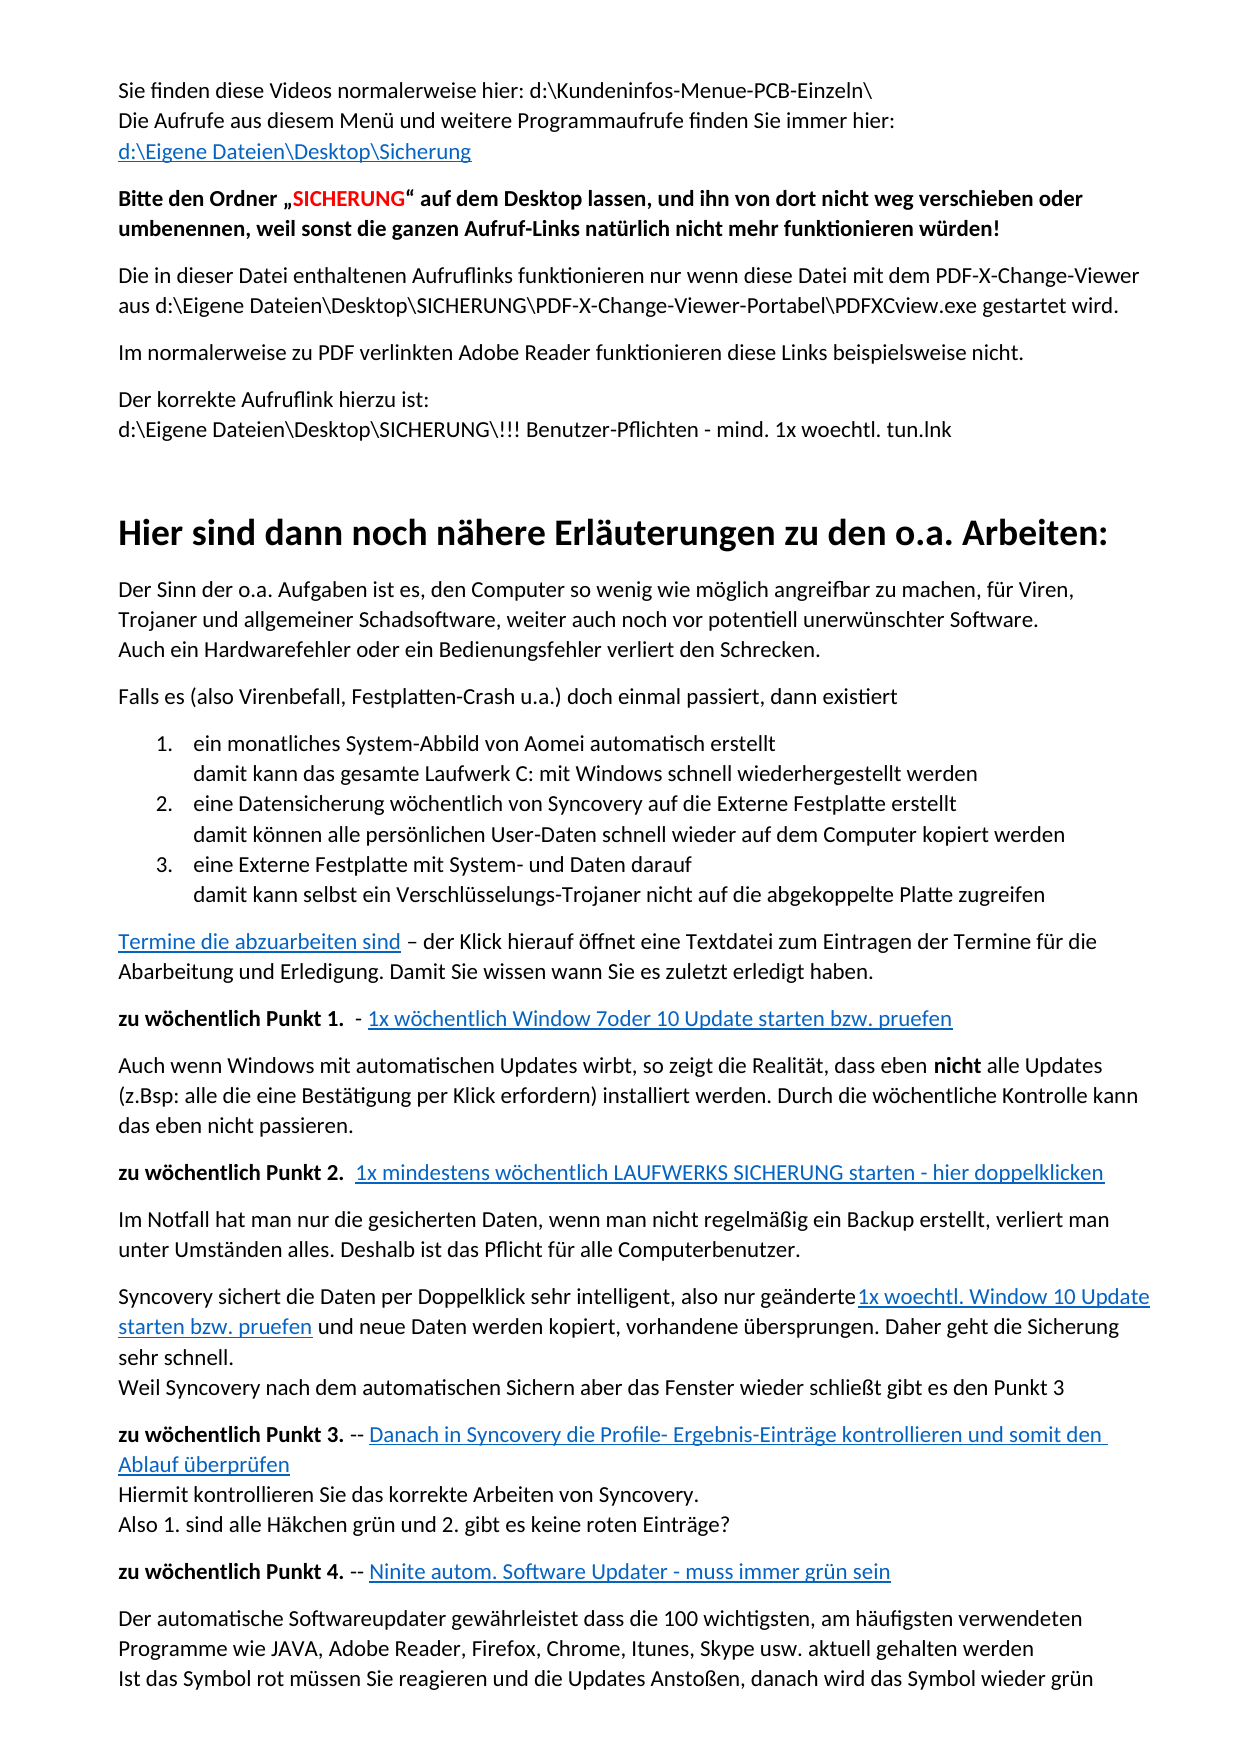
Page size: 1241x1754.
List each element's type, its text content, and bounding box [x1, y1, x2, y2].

text Termine die abzuarbeiten sind – der Klick hierauf öffnet eine Textdatei zum Eintragen der Termine für die Abarbeitung und Erledigung. Damit Sie wissen wann Sie es zuletzt erledigt haben. [118, 927, 1152, 985]
list ein monatliches System-Abbild von Aomei automatisch erstellt damit kann das gesamte Laufwerk C: mit Windows schnell wiederhergestellt werden [156, 729, 1152, 787]
text Der automatische Softwareupdater gewährleistet dass die 100 wichtigsten, am häufigsten verwendeten Programme wie JAVA, Adobe Reader, Firefox, Chrome, Itunes, Skype usw. aktuell gehalten werden Ist das Symbol rot müssen Sie reagieren und die Updates Anstoßen, danach wird das Symbol wieder grün [118, 1604, 1152, 1692]
text zu wöchentlich Punkt 2. 1x mindestens wöchentlich LAUFWERKS SICHERUNG starten - hier doppelklicken [118, 1158, 1152, 1186]
text Die in dieser Datei enthaltenen Aufruflinks funktionieren nur wenn diese Datei mit dem PDF-X-Change-Viewer aus d:\Eigene Dateien\Desktop\SICHERUNG\PDF-X-Change-Viewer-Portabel\PDFXCview.exe gestartet wird. [118, 261, 1152, 319]
text Sie finden diese Videos normalerweise hier: d:\Kundeninfos-Menue-PCB-Einzeln\ Die Aufrufe aus diesem Menü und weitere Programmaufrufe finden Sie immer hier: d:\Eigene Dateien\Desktop\Sicherung [118, 76, 1152, 165]
text Bitte den Ordner „SICHERUNG“ auf dem Desktop lassen, und ihn von dort nicht weg verschieben oder umbenennen, weil sonst die ganzen Aufruf-Links natürlich nicht mehr funktionieren würden! [118, 184, 1152, 242]
text Der Sinn der o.a. Aufgaben ist es, den Computer so wenig wie möglich angreifbar zu machen, für Viren, Trojaner und allgemeiner Schadsoftware, weiter auch noch vor potentiell unerwünschter Software. Auch ein Hardwarefehler oder ein Bedienungsfehler verliert den Schrecken. [118, 575, 1152, 663]
text Syncovery sichert die Daten per Doppelklick sehr intelligent, also nur geänderte1x woechtl. Window 10 Update starten bzw. pruefen und neue Daten werden kopiert, vorhandene übersprungen. Daher geht die Sicherung sehr schnell. Weil Syncovery nach dem automatischen Sichern aber das Fenster wieder schließt gibt es den Punkt 3 [118, 1282, 1152, 1401]
text Hier sind dann noch nähere Erläuterungen zu den o.a. Arbeiten: [118, 509, 1152, 554]
text Im normalerweise zu PDF verlinkten Adobe Reader funktionieren diese Links beispielsweise nicht. [118, 338, 1152, 366]
text zu wöchentlich Punkt 1. - 1x wöchentlich Window 7oder 10 Update starten bzw. pruefen [118, 1004, 1152, 1032]
text zu wöchentlich Punkt 3. -- Danach in Syncovery die Profile- Ergebnis-Einträge kontrollieren und somit den Ablauf überprüfen Hiermit kontrollieren Sie das korrekte Arbeiten von Syncovery. Also 1. sind alle Häkchen grün und 2. gibt es keine roten Einträge? [118, 1420, 1152, 1538]
text Auch wenn Windows mit automatischen Updates wirbt, so zeigt die Realität, dass eben nicht alle Updates (z.Bsp: alle die eine Bestätigung per Klick erfordern) installiert werden. Durch die wöchentliche Kontrolle kann das eben nicht passieren. [118, 1051, 1152, 1139]
text zu wöchentlich Punkt 4. -- Ninite autom. Software Updater - muss immer grün sein [118, 1557, 1152, 1585]
list eine Datensicherung wöchentlich von Syncovery auf die Externe Festplatte erstellt damit können alle persönlichen User-Daten schnell wieder auf dem Computer kopiert werden [156, 789, 1152, 848]
text Falls es (also Virenbefall, Festplatten-Crash u.a.) doch einmal passiert, dann existiert [118, 682, 1152, 710]
text Der korrekte Aufruflink hierzu ist: d:\Eigene Dateien\Desktop\SICHERUNG\!!! Benutzer-Pflichten - mind. 1x woechtl. tun.lnk [118, 385, 1152, 443]
list eine Externe Festplatte mit System- und Daten darauf damit kann selbst ein Verschlüsselungs-Trojaner nicht auf die abgekoppelte Platte zugreifen [156, 850, 1152, 908]
text Im Notfall hat man nur die gesicherten Daten, wenn man nicht regelmäßig ein Backup erstellt, verliert man unter Umständen alles. Deshalb ist das Pflicht für alle Computerbenutzer. [118, 1205, 1152, 1263]
